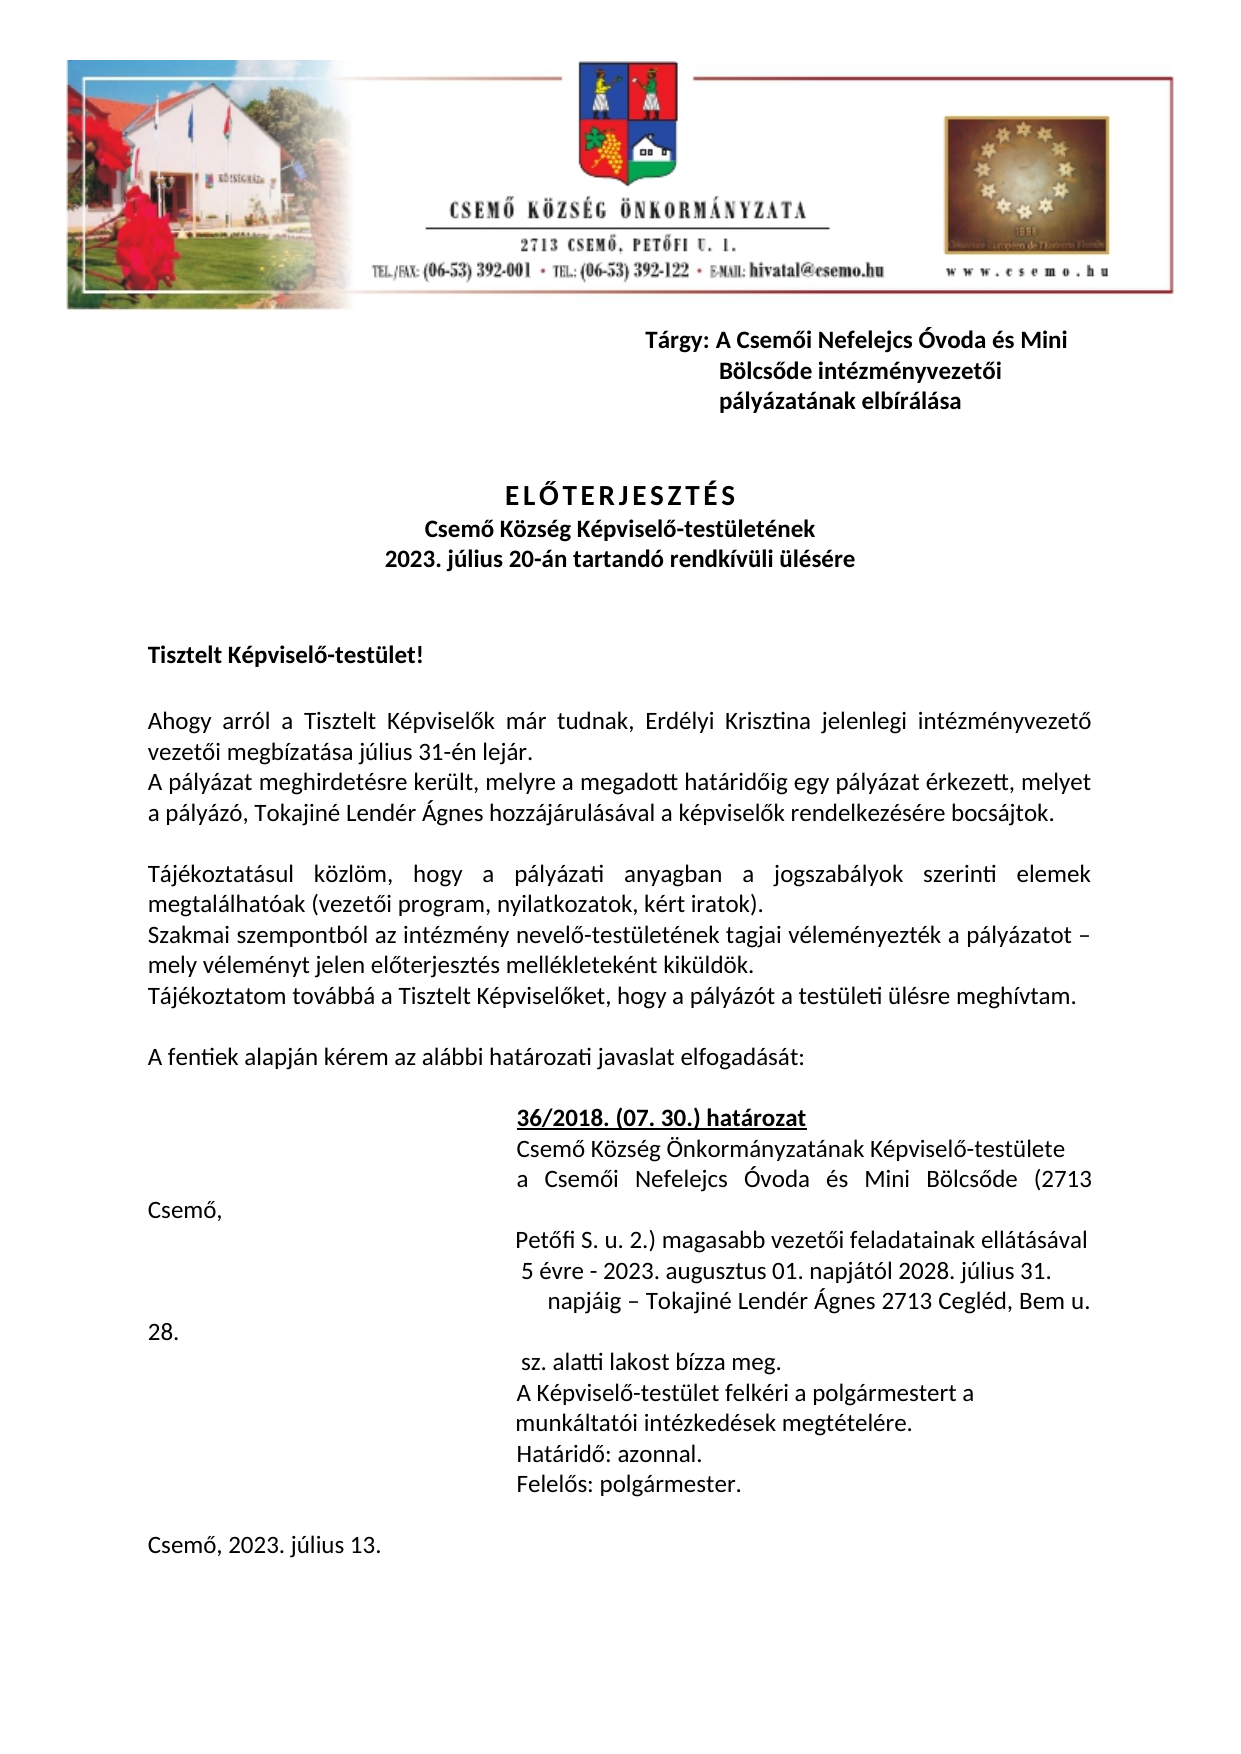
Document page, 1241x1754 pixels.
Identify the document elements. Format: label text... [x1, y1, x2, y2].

text a Csemői Nefelejcs Óvoda és Mini Bölcsőde (2713 Csemő, [148, 1163, 1093, 1224]
text ELŐTERJESZTÉS [148, 477, 1093, 513]
text Felelős: polgármester. [148, 1468, 1093, 1499]
text A pályázat meghirdetésre került, melyre a megadott határidőig egy pályázat érkezett, melyet a pályázó, Tokajiné Lendér Ágnes hozzájárulásával a képviselők rendelkezésére bocsájtok. [148, 766, 1093, 827]
text Csemő Község Képviselő-testületének [148, 513, 1093, 543]
text Tájékoztatom továbbá a Tisztelt Képviselőket, hogy a pályázót a testületi ülésre meghívtam. [148, 980, 1093, 1011]
text Határidő: azonnal. [148, 1438, 1093, 1468]
text Csemő, 2023. július 13. [148, 1529, 1093, 1560]
text Csemő Község Önkormányzatának Képviselő-testülete [148, 1133, 1093, 1163]
text sz. alatti lakost bízza meg. [148, 1346, 1093, 1377]
text Petőfi S. u. 2.) magasabb vezetői feladatainak ellátásával [148, 1224, 1093, 1255]
text 36/2018. (07. 30.) határozat [148, 1102, 1093, 1133]
text munkáltatói intézkedések megtételére. [148, 1407, 1093, 1438]
text napjáig – Tokajiné Lendér Ágnes 2713 Cegléd, Bem u. 28. [148, 1285, 1093, 1346]
text 2023. július 20-án tartandó rendkívüli ülésére [148, 543, 1093, 574]
picture [66, 60, 1175, 311]
text Tisztelt Képviselő-testület! [148, 639, 1093, 670]
text A fentiek alapján kérem az alábbi határozati javaslat elfogadását: [148, 1041, 1093, 1072]
text Tárgy: A Csemői Nefelejcs Óvoda és Mini [148, 324, 1093, 355]
text Bölcsőde intézményvezetői [148, 355, 1093, 386]
text A Képviselő-testület felkéri a polgármestert a [148, 1377, 1093, 1407]
text pályázatának elbírálása [148, 386, 1093, 416]
text Ahogy arról a Tisztelt Képviselők már tudnak, Erdélyi Krisztina jelenlegi intézményvezető vezetői megbízatása július 31-én lejár. [148, 705, 1093, 766]
text Tájékoztatásul közlöm, hogy a pályázati anyagban a jogszabályok szerinti elemek megtalálhatóak (vezetői program, nyilatkozatok, kért iratok). [148, 858, 1093, 919]
text 5 évre - 2023. augusztus 01. napjától 2028. július 31. [148, 1255, 1093, 1285]
text Szakmai szempontból az intézmény nevelő-testületének tagjai véleményezték a pályázatot – mely véleményt jelen előterjesztés mellékleteként kiküldök. [148, 919, 1093, 980]
